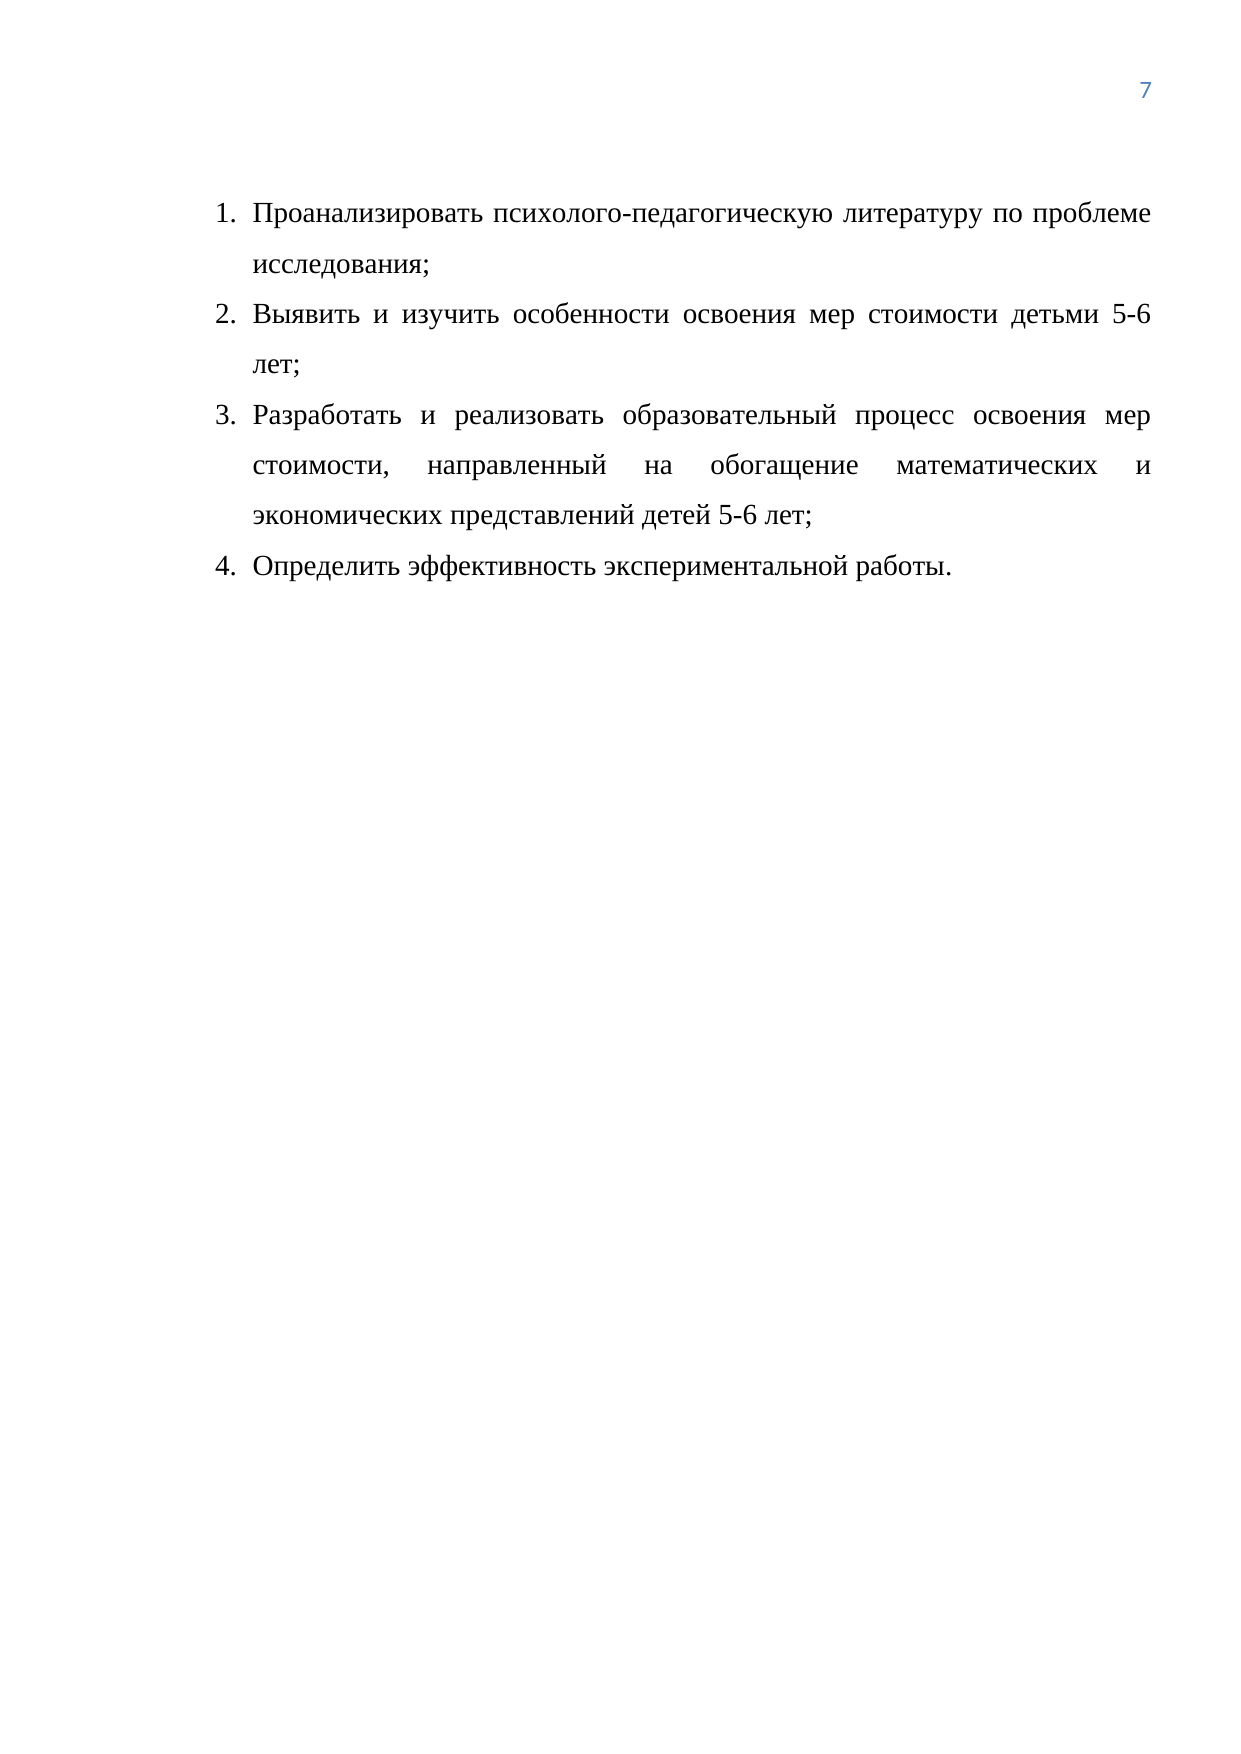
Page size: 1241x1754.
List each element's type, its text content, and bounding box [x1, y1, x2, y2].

list Проанализировать психолого-педагогическую литературу по проблеме исследования; [215, 196, 1152, 279]
list Выявить и изучить особенности освоения мер стоимости детьми 5-6 лет; [215, 296, 1152, 380]
list Определить эффективность экспериментальной работы. [215, 548, 1152, 581]
list Разработать и реализовать образовательный процесс освоения мер стоимости, направленный на обогащение математических и экономических представлений детей 5-6 лет; [215, 397, 1152, 531]
